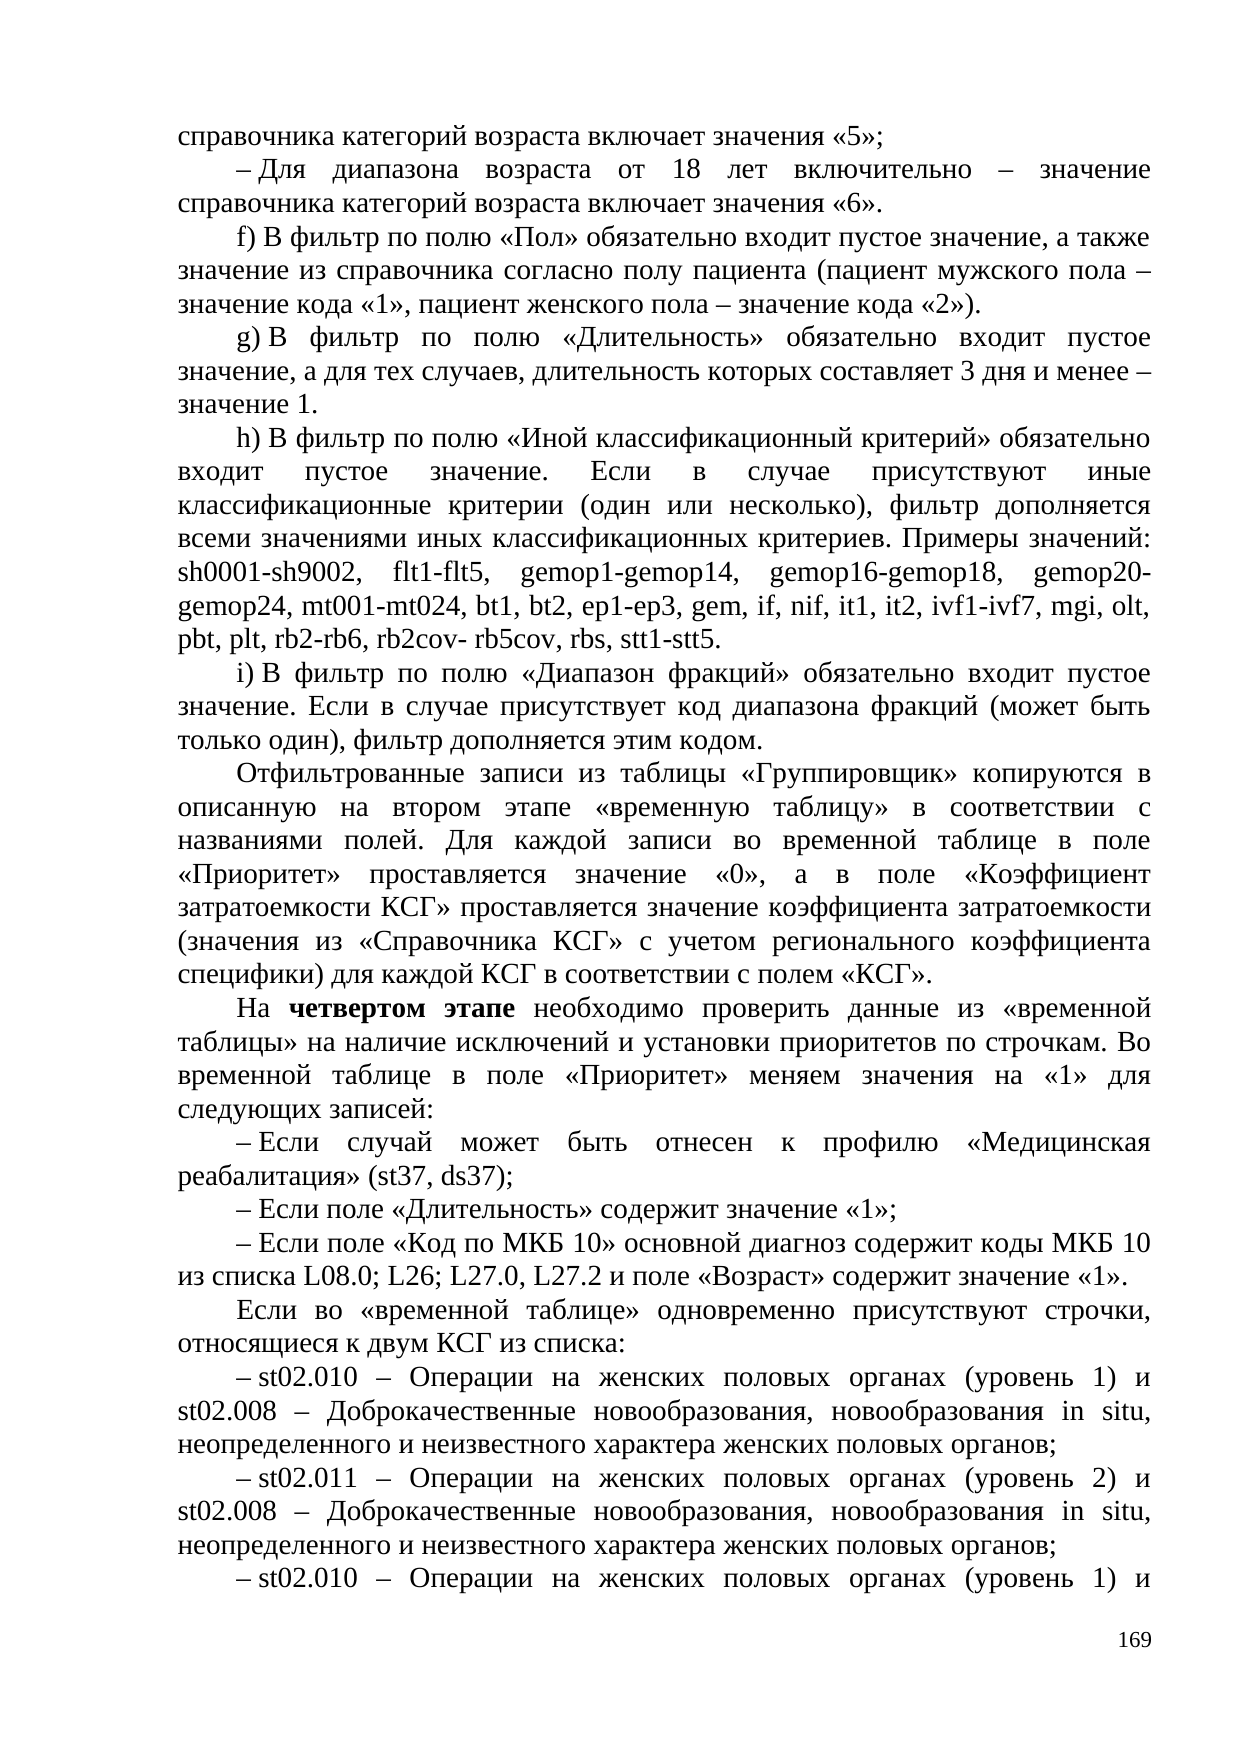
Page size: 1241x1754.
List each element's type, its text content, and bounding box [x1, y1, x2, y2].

text g) В фильтр по полю «Длительность» обязательно входит пустое значение, а для тех случаев, длительность которых составляет 3 дня и менее – значение 1. [177, 319, 1152, 420]
text – st02.010 – Операции на женских половых органах (уровень 1) и st02.008 – Доброкачественные новообразования, новообразования in situ, неопределенного и неизвестного характера женских половых органов; [177, 1359, 1152, 1460]
text – st02.011 – Операции на женских половых органах (уровень 2) и st02.008 – Доброкачественные новообразования, новообразования in situ, неопределенного и неизвестного характера женских половых органов; [177, 1460, 1152, 1560]
text – Если поле «Длительность» содержит значение «1»; [177, 1191, 1152, 1225]
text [177, 1560, 1152, 1594]
text h) В фильтр по полю «Иной классификационный критерий» обязательно входит пустое значение. Если в случае присутствуют иные классификационные критерии (один или несколько), фильтр дополняется всеми значениями иных классификационных критериев. Примеры значений: sh0001-sh9002, flt1-flt5, gemop1-gemop14, gemop16-gemop18, gemop20-gemop24, mt001-mt024, bt1, bt2, ep1-ep3, gem, if, nif, it1, it2, ivf1-ivf7, mgi, olt, pbt, plt, rb2-rb6, rb2cov- rb5cov, rbs, stt1-stt5. [177, 420, 1152, 655]
text f) В фильтр по полю «Пол» обязательно входит пустое значение, а также значение из справочника согласно полу пациента (пациент мужского пола – значение кода «1», пациент женского пола – значение кода «2»). [177, 219, 1152, 319]
text – Если поле «Код по МКБ 10» основной диагноз содержит коды МКБ 10 из списка L08.0; L26; L27.0, L27.2 и поле «Возраст» содержит значение «1». [177, 1225, 1152, 1292]
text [177, 118, 1152, 152]
text Отфильтрованные записи из таблицы «Группировщик» копируются в описанную на втором этапе «временную таблицу» в соответствии с названиями полей. Для каждой записи во временной таблице в поле «Приоритет» проставляется значение «0», а в поле «Коэффициент затратоемкости КСГ» проставляется значение коэффициента затратоемкости (значения из «Справочника КСГ» с учетом регионального коэффициента специфики) для каждой КСГ в соответствии с полем «КСГ». [177, 755, 1152, 990]
text Если во «временной таблице» одновременно присутствуют строчки, относящиеся к двум КСГ из списка: [177, 1292, 1152, 1359]
text – Если случай может быть отнесен к профилю «Медицинская реабалитация» (st37, ds37); [177, 1124, 1152, 1191]
text На четвертом этапе необходимо проверить данные из «временной таблицы» на наличие исключений и установки приоритетов по строчкам. Во временной таблице в поле «Приоритет» меняем значения на «1» для следующих записей: [177, 990, 1152, 1124]
text – Для диапазона возраста от 18 лет включительно – значение справочника категорий возраста включает значения «6». [177, 152, 1152, 219]
text i) В фильтр по полю «Диапазон фракций» обязательно входит пустое значение. Если в случае присутствует код диапазона фракций (может быть только один), фильтр дополняется этим кодом. [177, 655, 1152, 755]
